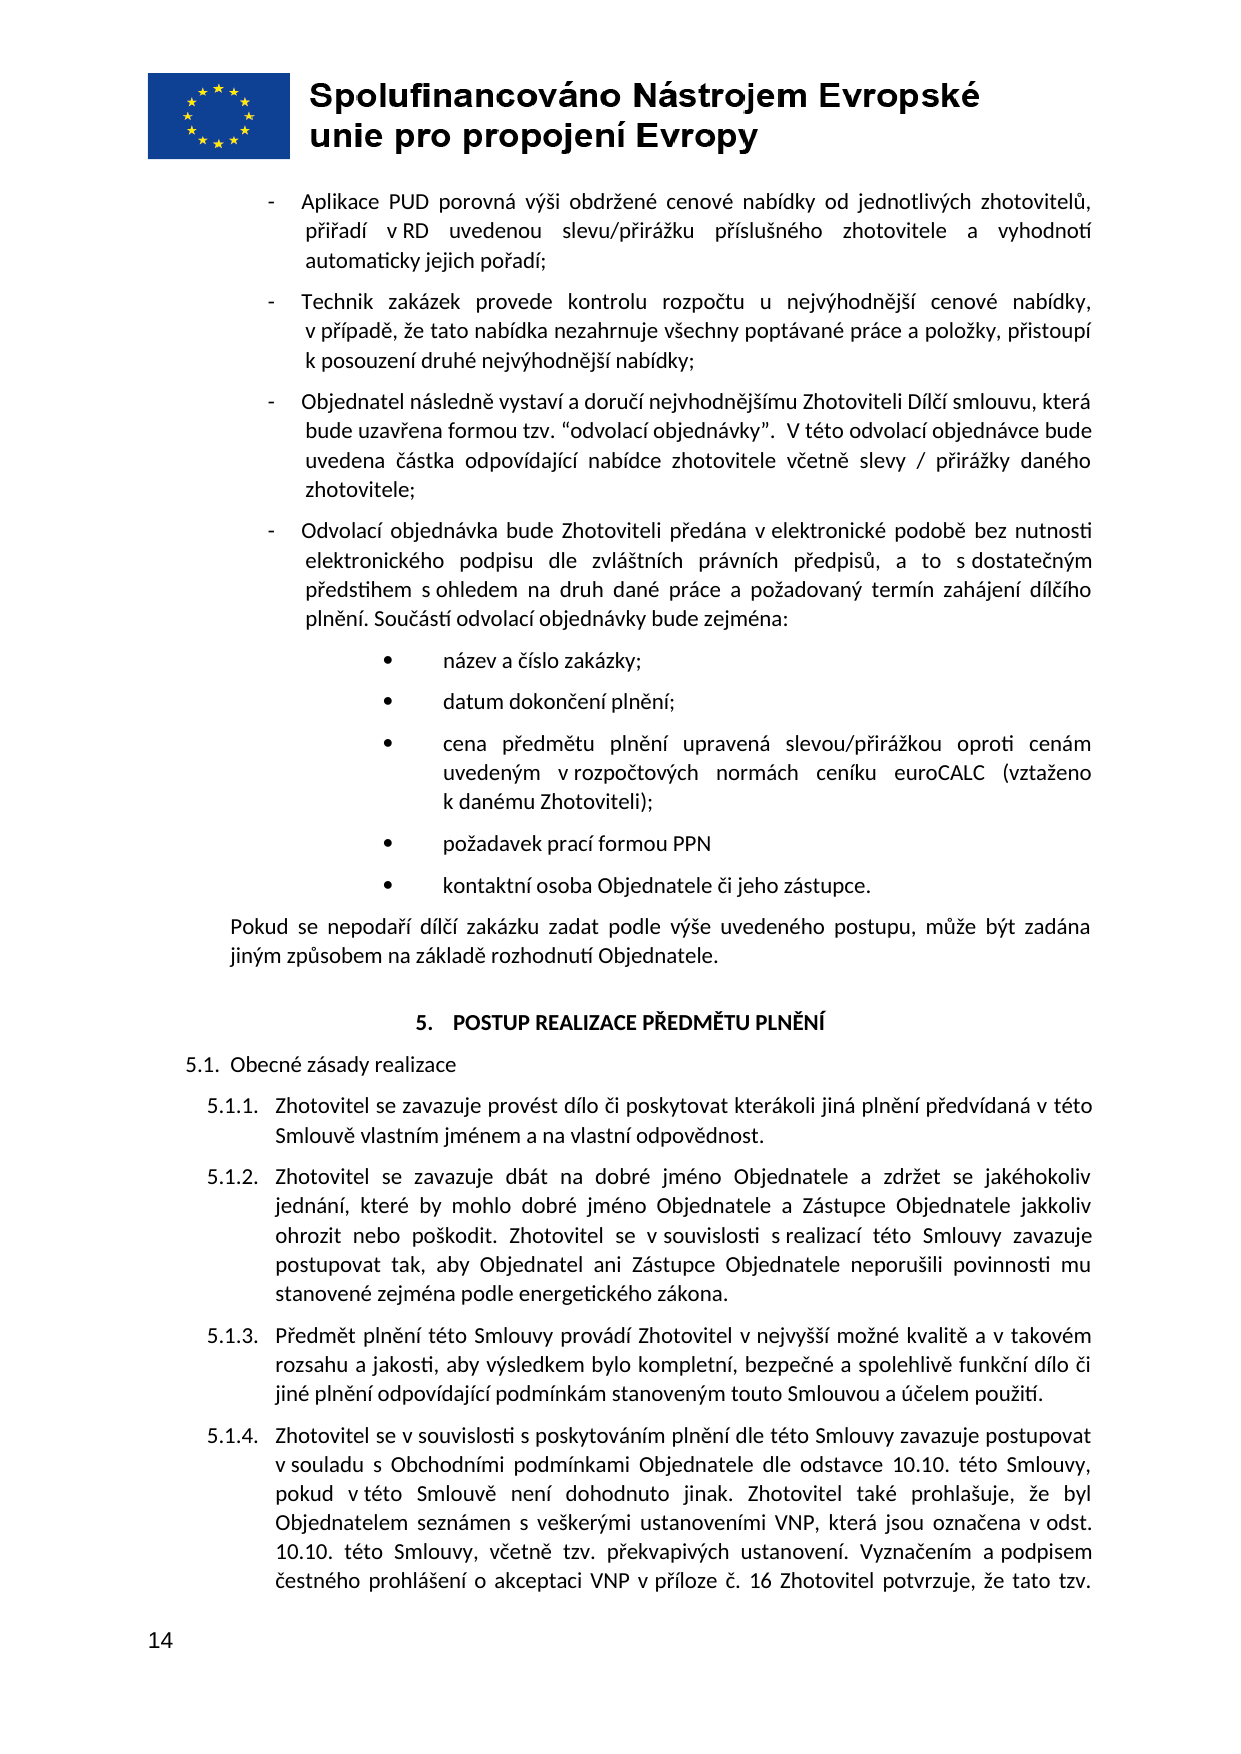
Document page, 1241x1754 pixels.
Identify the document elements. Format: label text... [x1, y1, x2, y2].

list Objednatel následně vystaví a doručí nejvhodnějšímu Zhotoviteli Dílčí smlouvu, která bude uzavřena formou tzv. “odvolací objednávky”. V této odvolací objednávce bude uvedena částka odpovídající nabídce zhotovitele včetně slevy / přirážky daného zhotovitele; [268, 386, 1093, 503]
list kontaktní osoba Objednatele či jeho zástupce. [384, 870, 1093, 899]
list Zhotovitel se zavazuje dbát na dobré jméno Objednatele a zdržet se jakéhokoliv jednání, které by mohlo dobré jméno Objednatele a Zástupce Objednatele jakkoliv ohrozit nebo poškodit. Zhotovitel se v souvislosti s realizací této Smlouvy zavazuje postupovat tak, aby Objednatel ani Zástupce Objednatele neporušili povinnosti mu stanovené zejména podle energetického zákona. [207, 1161, 1093, 1307]
list datum dokončení plnění; [384, 686, 1093, 716]
list Odvolací objednávka bude Zhotoviteli předána v elektronické podobě bez nutnosti elektronického podpisu dle zvláštních právních předpisů, a to s dostatečným předstihem s ohledem na druh dané práce a požadovaný termín zahájení dílčího plnění. Součástí odvolací objednávky bude zejména: [268, 516, 1093, 632]
list Postup realizace předmětu plnění [148, 1007, 1093, 1036]
list Zhotovitel se zavazuje provést dílo či poskytovat kterákoli jiná plnění předvídaná v této Smlouvě vlastním jménem a na vlastní odpovědnost. [207, 1091, 1093, 1149]
list Technik zakázek provede kontrolu rozpočtu u nejvýhodnější cenové nabídky, v případě, že tato nabídka nezahrnuje všechny poptávané práce a položky, přistoupí k posouzení druhé nejvýhodnější nabídky; [268, 286, 1093, 374]
list cena předmětu plnění upravená slevou/přirážkou oproti cenám uvedeným v rozpočtových normách ceníku euroCALC (vztaženo k danému Zhotoviteli); [384, 728, 1093, 816]
list název a číslo zakázky; [384, 645, 1093, 674]
list Obecné zásady realizace [185, 1049, 1093, 1078]
text Pokud se nepodaří dílčí zakázku zadat podle výše uvedeného postupu, může být zadána jiným způsobem na základě rozhodnutí Objednatele. [230, 911, 1093, 970]
list požadavek prací formou PPN [384, 828, 1093, 857]
picture [147, 73, 991, 160]
list Předmět plnění této Smlouvy provádí Zhotovitel v nejvyšší možné kvalitě a v takovém rozsahu a jakosti, aby výsledkem bylo kompletní, bezpečné a spolehlivě funkční dílo či jiné plnění odpovídající podmínkám stanoveným touto Smlouvou a účelem použití. [207, 1320, 1093, 1407]
list Aplikace PUD porovná výši obdržené cenové nabídky od jednotlivých zhotovitelů, přiřadí v RD uvedenou slevu/přirážku příslušného zhotovitele a vyhodnotí automaticky jejich pořadí; [268, 186, 1093, 274]
